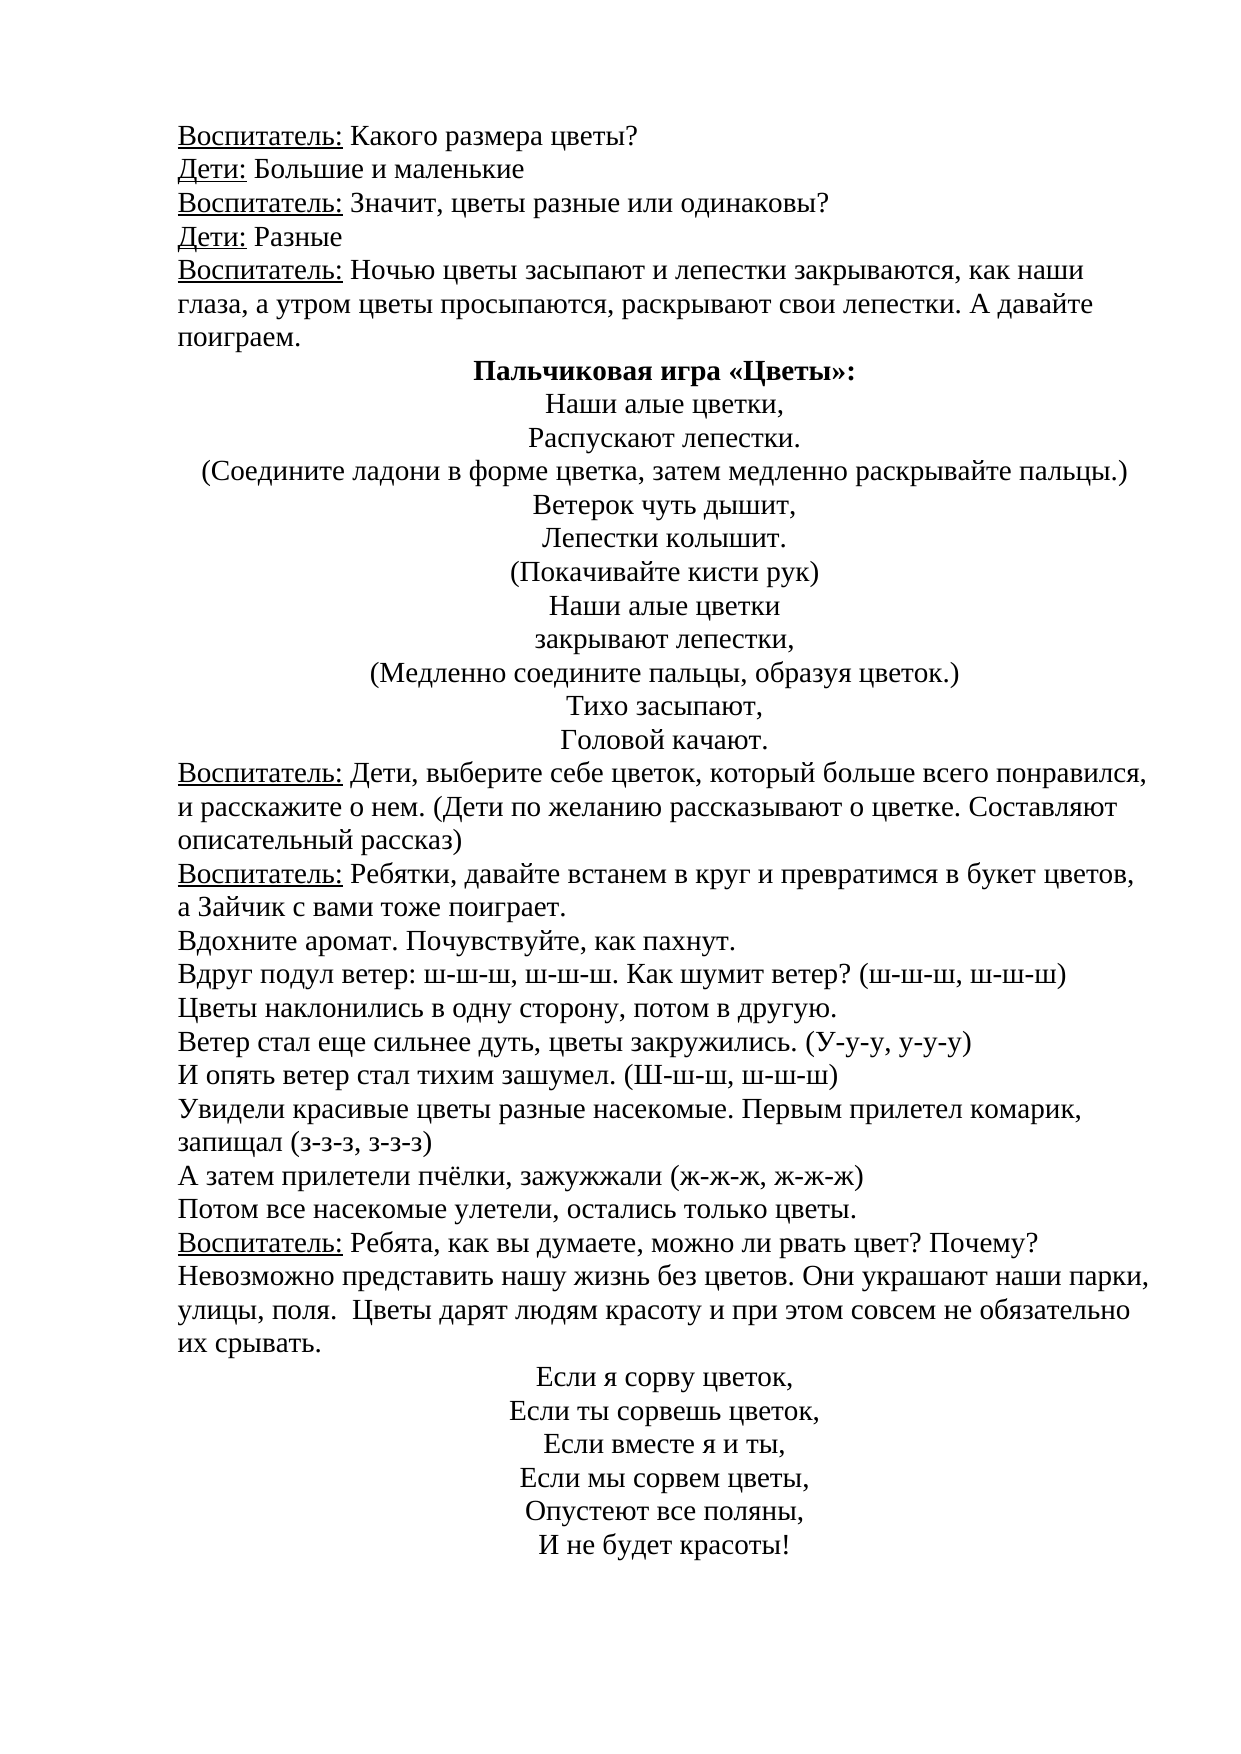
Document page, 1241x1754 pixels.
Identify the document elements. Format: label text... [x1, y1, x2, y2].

text Пальчиковая игра «Цветы»: [177, 353, 1152, 386]
text Дети: Разные [177, 219, 1152, 252]
text Воспитатель: Ребятки, давайте встанем в круг и превратимся в букет цветов, а Зайчик с вами тоже поиграет. [177, 856, 1152, 923]
text Невозможно представить нашу жизнь без цветов. Они украшают наши парки, улицы, поля. Цветы дарят людям красоту и при этом совсем не обязательно их срывать. [177, 1258, 1152, 1359]
text Воспитатель: Ребята, как вы думаете, можно ли рвать цвет? Почему? [177, 1225, 1152, 1258]
text Если мы сорвем цветы, [177, 1460, 1152, 1493]
text Распускают лепестки. [177, 420, 1152, 453]
text Вдруг подул ветер: ш-ш-ш, ш-ш-ш. Как шумит ветер? (ш-ш-ш, ш-ш-ш) [177, 957, 1152, 990]
text И не будет красоты! [177, 1527, 1152, 1560]
text Ветерок чуть дышит, [177, 487, 1152, 521]
text (Соедините ладони в форме цветка, затем медленно раскрывайте пальцы.) [177, 453, 1152, 487]
text Если вместе я и ты, [177, 1426, 1152, 1460]
text Ветер стал еще сильнее дуть, цветы закружились. (У-у-у, у-у-у) [177, 1024, 1152, 1057]
text Вдохните аромат. Почувствуйте, как пахнут. [177, 923, 1152, 957]
text А затем прилетели пчёлки, зажужжали (ж-ж-ж, ж-ж-ж) [177, 1158, 1152, 1191]
text Если ты сорвешь цветок, [177, 1393, 1152, 1426]
text Дети: Большие и маленькие [177, 152, 1152, 185]
text Лепестки колышит. [177, 521, 1152, 554]
text Наши алые цветки, [177, 386, 1152, 420]
text Если я сорву цветок, [177, 1359, 1152, 1393]
text Воспитатель: Дети, выберите себе цветок, который больше всего понравился, и расскажите о нем. (Дети по желанию рассказывают о цветке. Составляют [177, 755, 1152, 822]
text Воспитатель: Какого размера цветы? [177, 118, 1152, 152]
text Воспитатель: Ночью цветы засыпают и лепестки закрываются, как наши глаза, а утром цветы просыпаются, раскрывают свои лепестки. А давайте поиграем. [177, 252, 1152, 353]
text Опустеют все поляны, [177, 1493, 1152, 1527]
text Наши алые цветки [177, 588, 1152, 621]
text Тихо засыпают, [177, 688, 1152, 722]
text закрывают лепестки, [177, 621, 1152, 655]
text (Покачивайте кисти рук) [177, 554, 1152, 588]
text Потом все насекомые улетели, остались только цветы. [177, 1191, 1152, 1225]
text Увидели красивые цветы разные насекомые. Первым прилетел комарик, запищал (з-з-з, з-з-з) [177, 1091, 1152, 1158]
text описательный рассказ) [177, 822, 1152, 856]
text Воспитатель: Значит, цветы разные или одинаковы? [177, 185, 1152, 219]
text Цветы наклонились в одну сторону, потом в другую. [177, 990, 1152, 1024]
text (Медленно соедините пальцы, образуя цветок.) [177, 655, 1152, 688]
text И опять ветер стал тихим зашумел. (Ш-ш-ш, ш-ш-ш) [177, 1057, 1152, 1091]
text Головой качают. [177, 722, 1152, 755]
